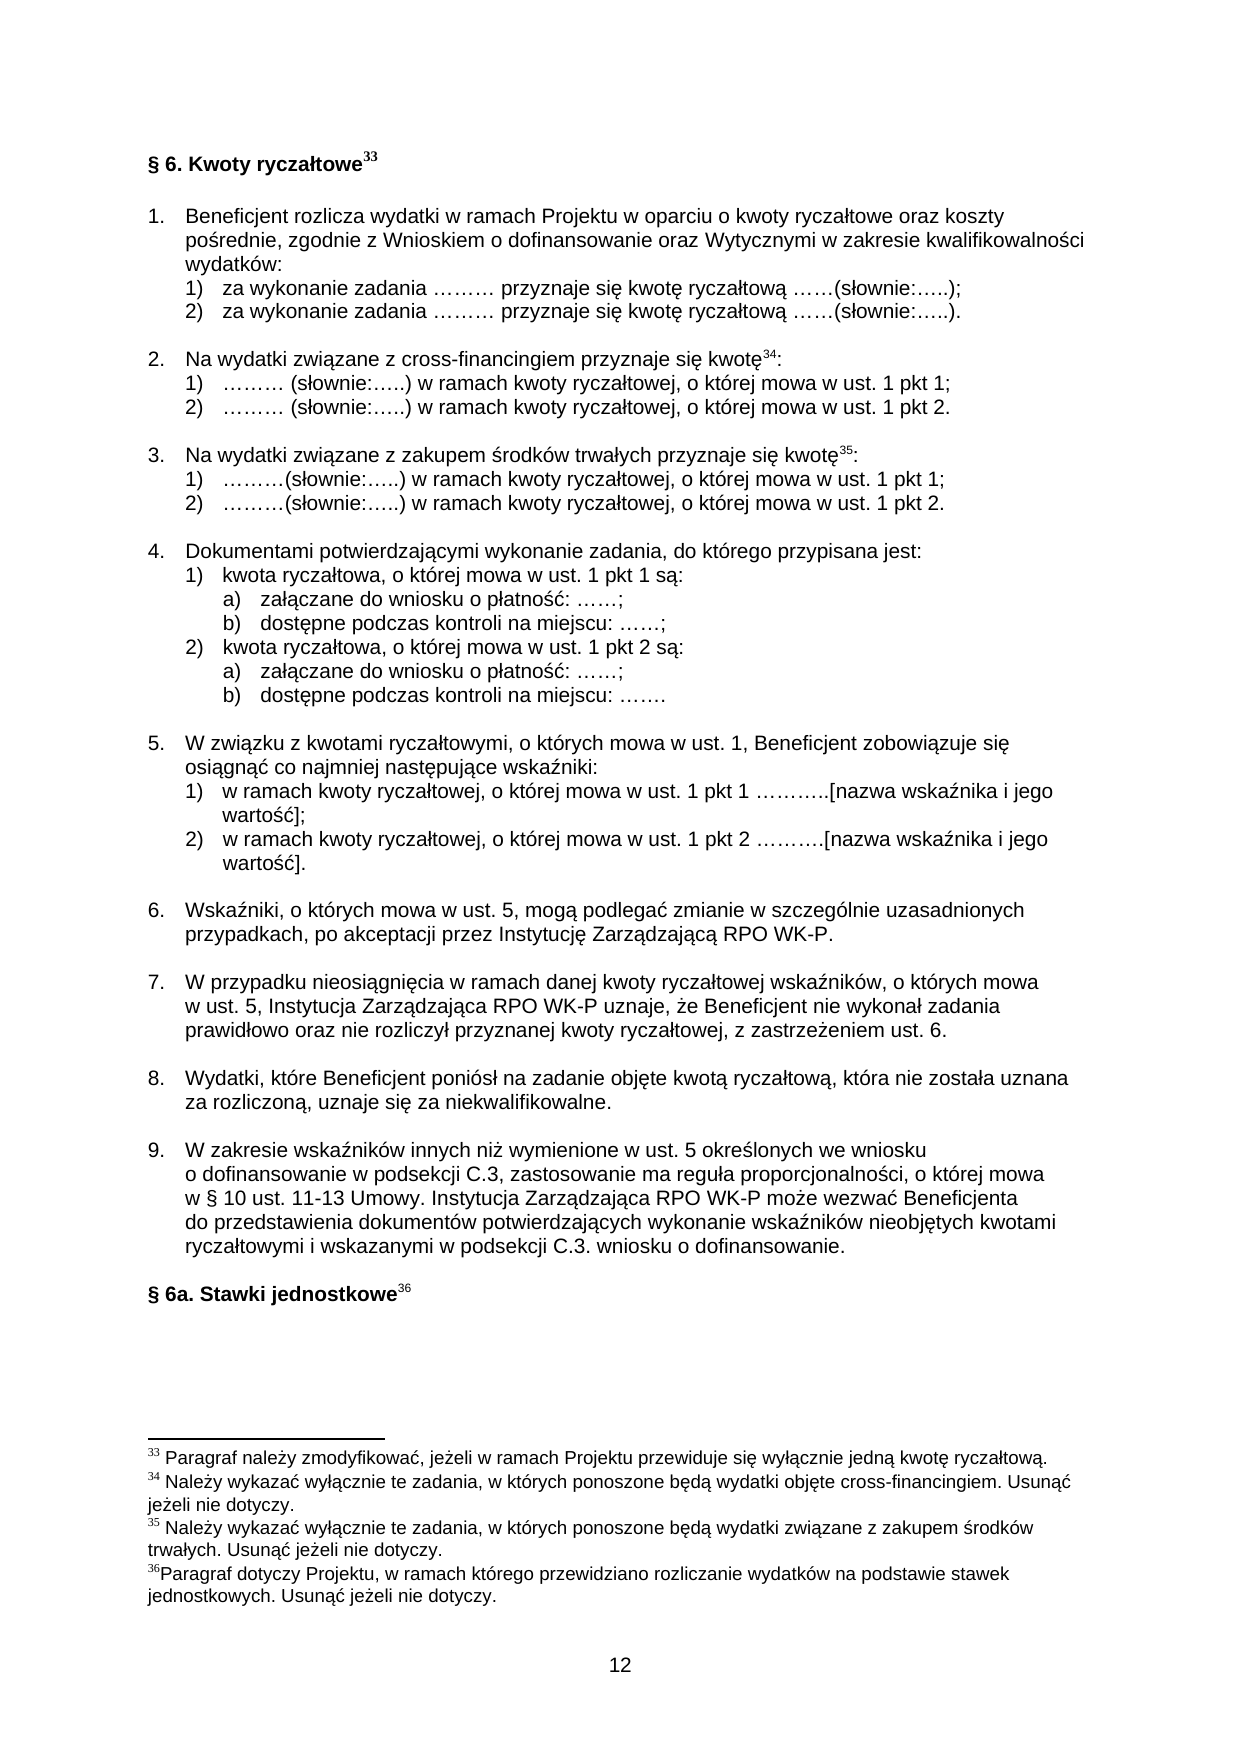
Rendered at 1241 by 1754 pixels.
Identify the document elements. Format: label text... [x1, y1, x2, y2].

list W związku z kwotami ryczałtowymi, o których mowa w ust. 1, Beneficjent zobowiązuje się osiągnąć co najmniej następujące wskaźniki: [148, 731, 1092, 778]
list Na wydatki związane z zakupem środków trwałych przyznaje się kwotę: [148, 443, 1092, 467]
list W zakresie wskaźników innych niż wymienione w ust. 5 określonych we wniosku o dofinansowanie w podsekcji C.3, zastosowanie ma reguła proporcjonalności, o której mowa w § 10 ust. 11-13 Umowy. Instytucja Zarządzająca RPO WK-P może wezwać Beneficjenta do przedstawienia dokumentów potwierdzających wykonanie wskaźników nieobjętych kwotami ryczałtowymi i wskazanymi w podsekcji C.3. wniosku o dofinansowanie. [148, 1138, 1092, 1258]
list za wykonanie zadania ……… przyznaje się kwotę ryczałtową ……(słownie:…..); [185, 275, 1092, 299]
list dostępne podczas kontroli na miejscu: ……. [223, 683, 1092, 707]
list Beneficjent rozlicza wydatki w ramach Projektu w oparciu o kwoty ryczałtowe oraz koszty pośrednie, zgodnie z Wnioskiem o dofinansowanie oraz Wytycznymi w zakresie kwalifikowalności wydatków: [148, 203, 1092, 275]
list ………(słownie:…..) w ramach kwoty ryczałtowej, o której mowa w ust. 1 pkt 1; [185, 467, 1092, 491]
list w ramach kwoty ryczałtowej, o której mowa w ust. 1 pkt 2 ……….[nazwa wskaźnika i jego wartość]. [185, 826, 1092, 874]
list ……… (słownie:…..) w ramach kwoty ryczałtowej, o której mowa w ust. 1 pkt 2. [185, 395, 1092, 419]
list załączane do wniosku o płatność: ……; [223, 587, 1092, 611]
list ………(słownie:…..) w ramach kwoty ryczałtowej, o której mowa w ust. 1 pkt 2. [185, 491, 1092, 515]
list załączane do wniosku o płatność: ……; [223, 659, 1092, 683]
list Wskaźniki, o których mowa w ust. 5, mogą podlegać zmianie w szczególnie uzasadnionych przypadkach, po akceptacji przez Instytucję Zarządzającą RPO WK-P. [148, 898, 1092, 946]
list kwota ryczałtowa, o której mowa w ust. 1 pkt 1 są: [185, 563, 1092, 587]
list ……… (słownie:…..) w ramach kwoty ryczałtowej, o której mowa w ust. 1 pkt 1; [185, 371, 1092, 395]
list W przypadku nieosiągnięcia w ramach danej kwoty ryczałtowej wskaźników, o których mowa w ust. 5, Instytucja Zarządzająca RPO WK-P uznaje, że Beneficjent nie wykonał zadania prawidłowo oraz nie rozliczył przyznanej kwoty ryczałtowej, z zastrzeżeniem ust. 6. [148, 970, 1092, 1042]
subtitle § 6. Kwoty ryczałtowe [148, 148, 1092, 176]
list za wykonanie zadania ……… przyznaje się kwotę ryczałtową ……(słownie:…..). [185, 299, 1092, 323]
list w ramach kwoty ryczałtowej, o której mowa w ust. 1 pkt 1 ………..[nazwa wskaźnika i jego wartość]; [185, 778, 1092, 826]
list Dokumentami potwierdzającymi wykonanie zadania, do którego przypisana jest: [148, 539, 1092, 563]
subtitle § 6a. Stawki jednostkowe [148, 1282, 1092, 1306]
list Na wydatki związane z cross-financingiem przyznaje się kwotę: [148, 347, 1092, 371]
list dostępne podczas kontroli na miejscu: ……; [223, 611, 1092, 635]
list Wydatki, które Beneficjent poniósł na zadanie objęte kwotą ryczałtową, która nie została uznana za rozliczoną, uznaje się za niekwalifikowalne. [148, 1066, 1092, 1114]
list kwota ryczałtowa, o której mowa w ust. 1 pkt 2 są: [185, 635, 1092, 659]
